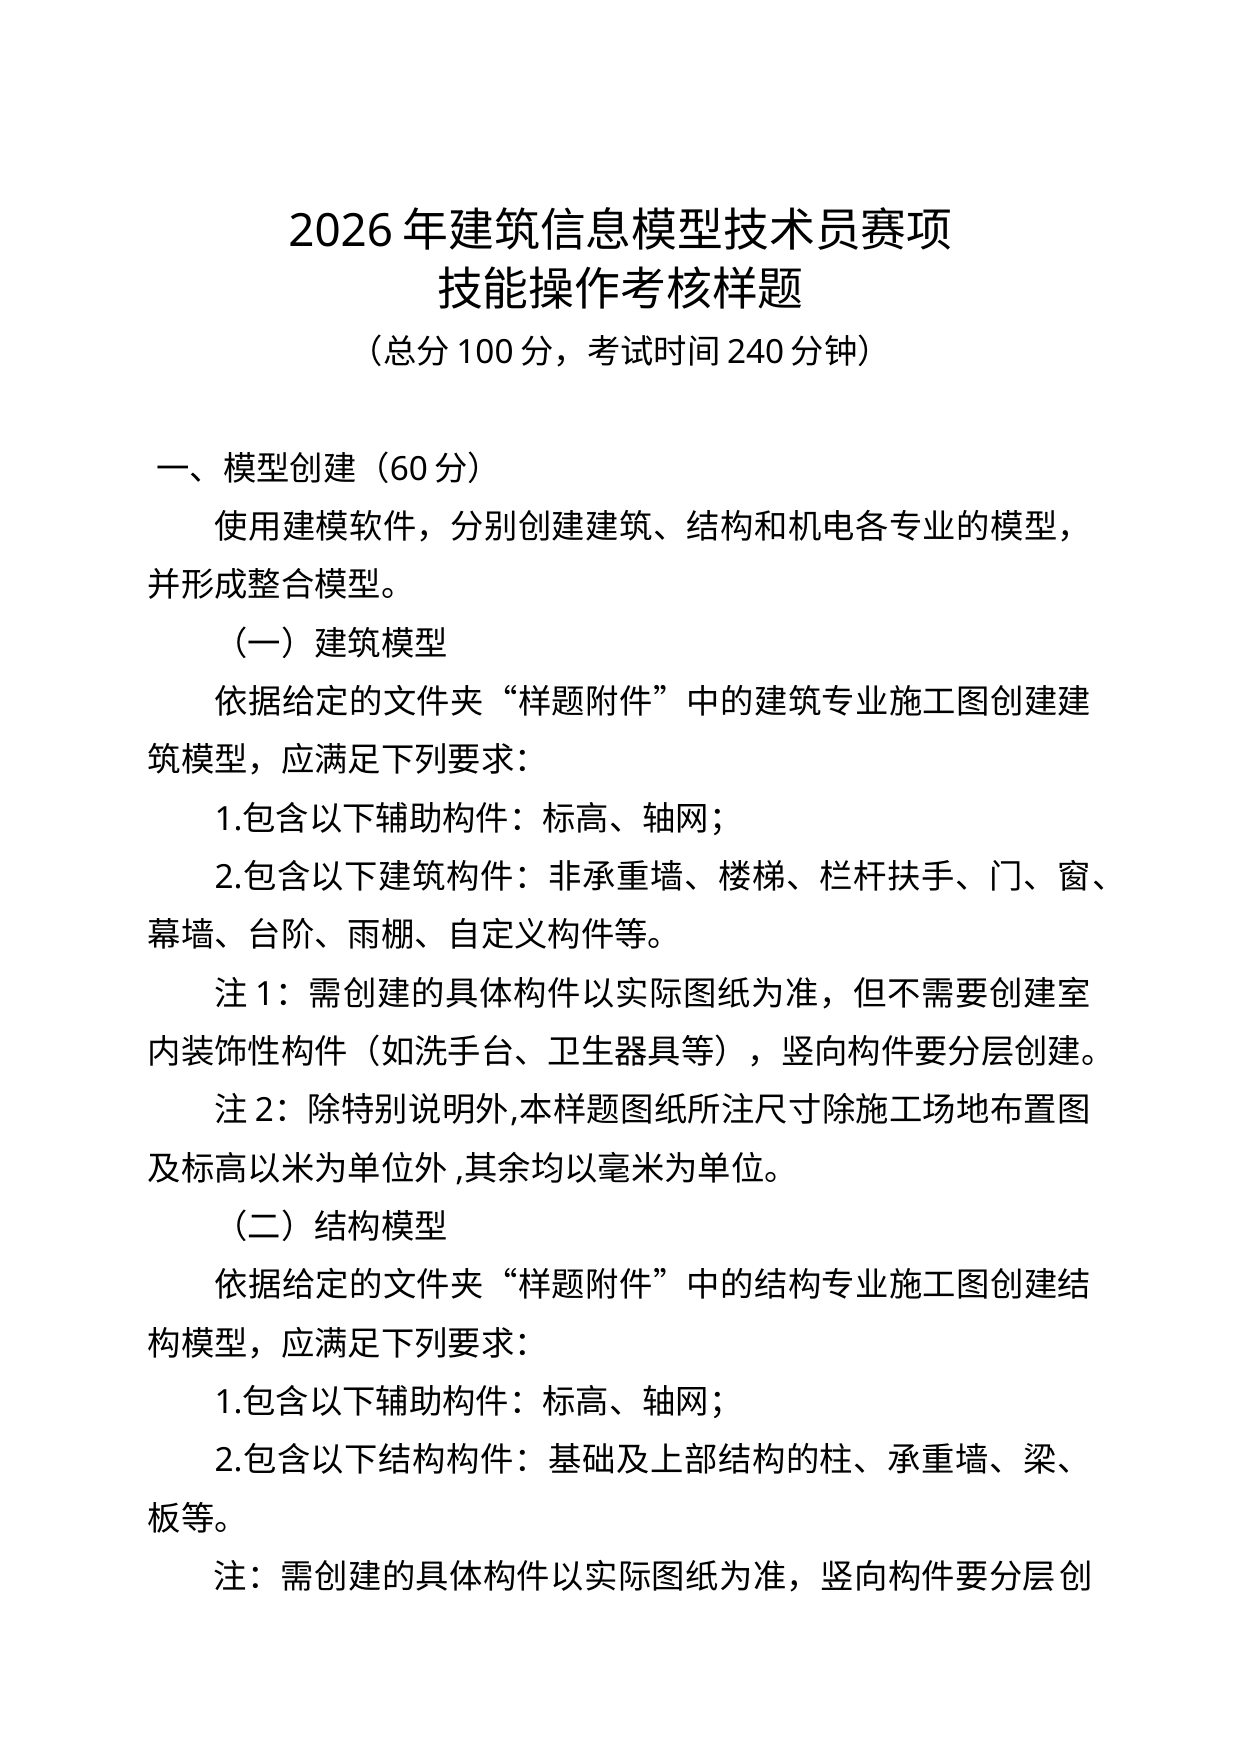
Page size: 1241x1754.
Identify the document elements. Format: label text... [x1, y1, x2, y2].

text 依据给定的文件夹“样题附件”中的建筑专业施工图创建建筑模型，应满足下列要求： [148, 667, 1093, 783]
text 一、模型创建（60分） [148, 433, 1093, 492]
text 注1：需创建的具体构件以实际图纸为准，但不需要创建室内装饰性构件（如洗手台、卫生器具等），竖向构件要分层创建。 [148, 958, 1093, 1075]
text 2026年建筑信息模型技术员赛项 [148, 200, 1093, 258]
text 2.包含以下建筑构件：非承重墙、楼梯、栏杆扶手、门、窗、幕墙、台阶、雨棚、自定义构件等。 [148, 842, 1093, 958]
text 注2：除特别说明外,本样题图纸所注尺寸除施工场地布置图及标高以米为单位外 ,其余均以毫米为单位。 [148, 1075, 1093, 1192]
text （一）建筑模型 [148, 608, 1093, 667]
text 1.包含以下辅助构件：标高、轴网； [148, 783, 1093, 842]
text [148, 1542, 1093, 1600]
text （总分100分，考试时间240分钟） [148, 317, 1093, 375]
text 依据给定的文件夹“样题附件”中的结构专业施工图创建结构模型，应满足下列要求： [148, 1250, 1093, 1367]
text 使用建模软件，分别创建建筑、结构和机电各专业的模型，并形成整合模型。 [148, 492, 1093, 608]
text 2.包含以下结构构件：基础及上部结构的柱、承重墙、梁、板等。 [148, 1425, 1093, 1542]
text 技能操作考核样题 [148, 258, 1093, 317]
text （二）结构模型 [148, 1192, 1093, 1250]
text 1.包含以下辅助构件：标高、轴网； [148, 1367, 1093, 1425]
